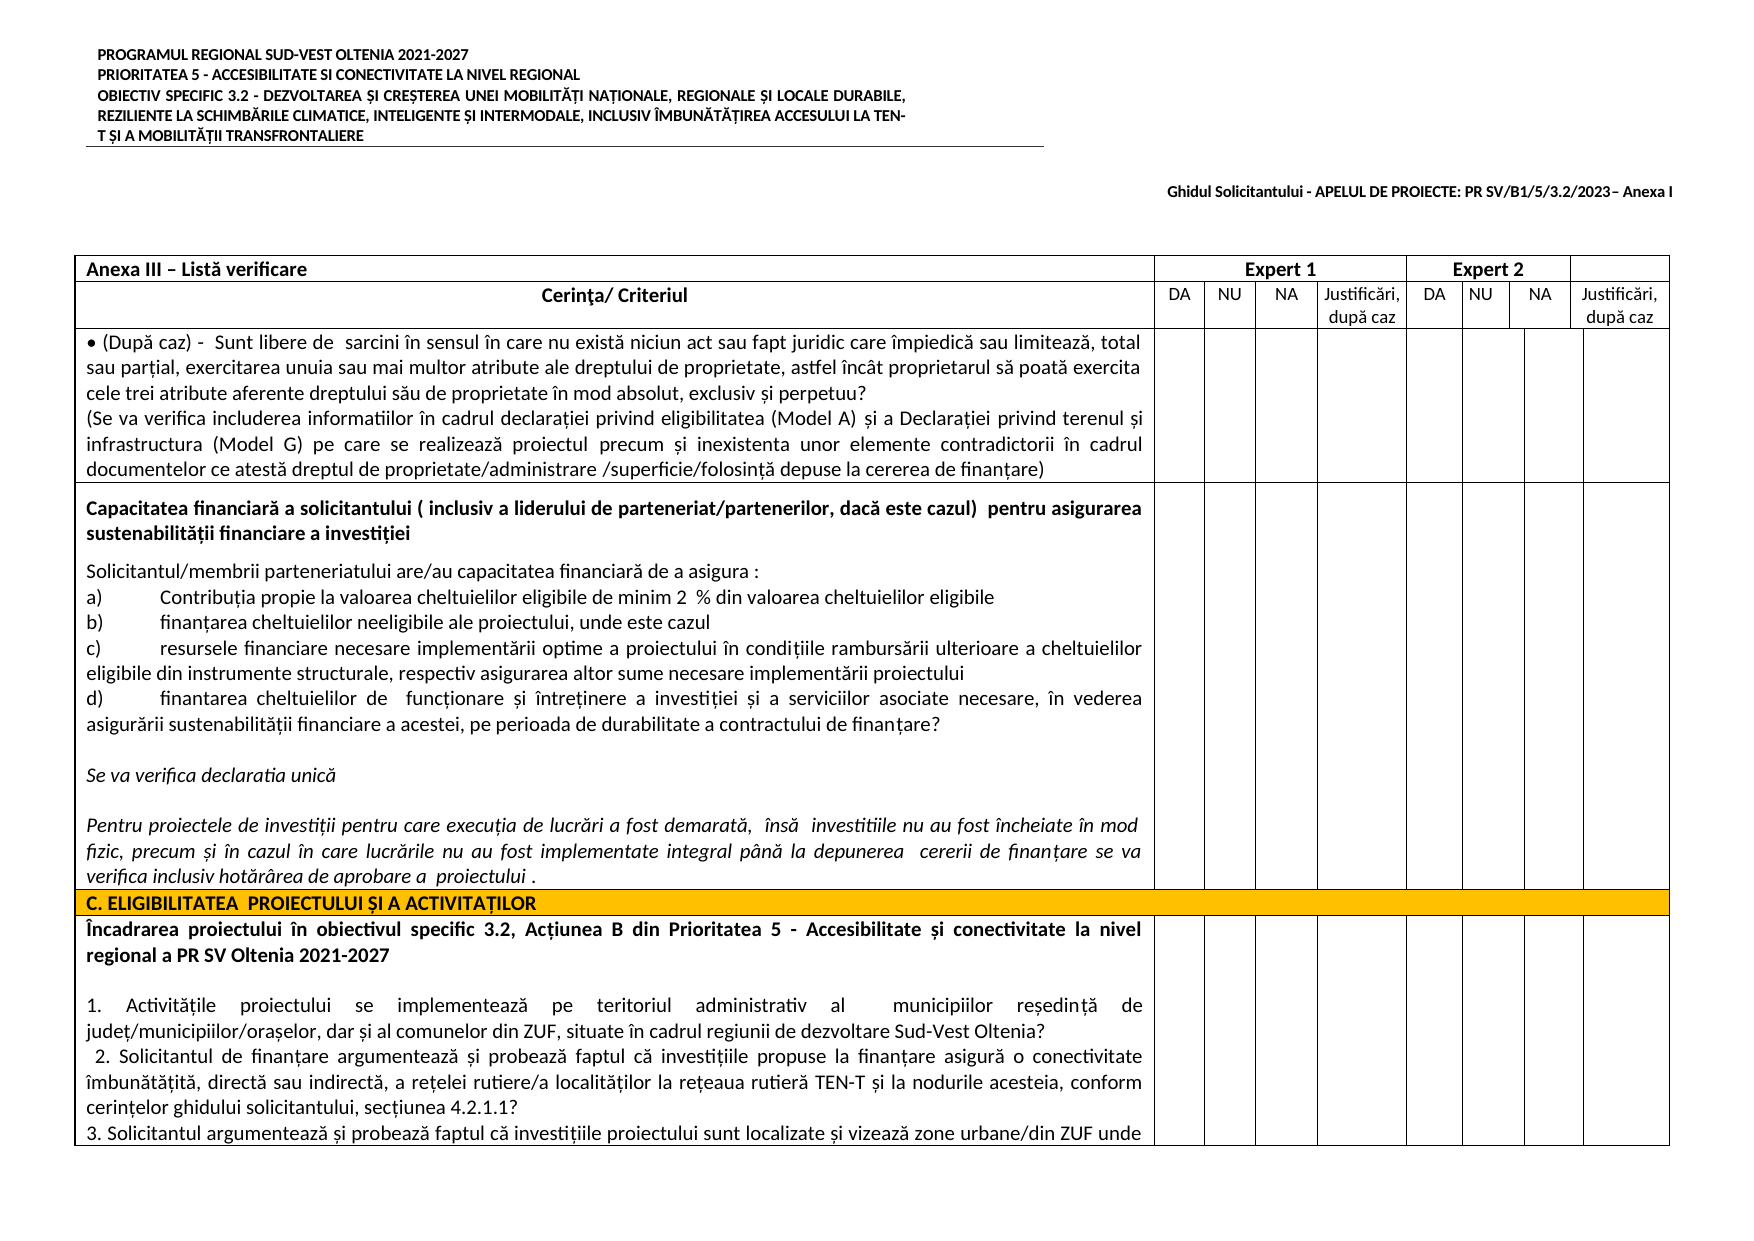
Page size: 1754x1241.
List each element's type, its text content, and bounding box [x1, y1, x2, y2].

table_cell [1205, 329, 1255, 482]
table_cell DA [1407, 282, 1462, 328]
table_header [1571, 256, 1669, 281]
table_header Expert 2 [1407, 256, 1570, 281]
table_cell [1155, 483, 1204, 889]
table_cell [1318, 916, 1406, 1145]
table_cell [1407, 483, 1462, 889]
table_cell Capacitatea financiară a solicitantului ( inclusiv a liderului de parteneriat/partenerilor, dacă este cazul) pentru asigurarea sustenabilității financiare a investiţiei Solicitantul/membrii parteneriatului are/au capacitatea financiară de a asigura : a) Contribuţia propie la valoarea cheltuielilor eligibile de minim 2 % din valoarea cheltuielilor eligibile b) finanţarea cheltuielilor neeligibile ale proiectului, unde este cazul c) resursele financiare necesare implementării optime a proiectului în condiţiile rambursării ulterioare a cheltuielilor eligibile din instrumente structurale, respectiv asigurarea altor sume necesare implementării proiectului d) finantarea cheltuielilor de funcționare și întreținere a investiţiei și a serviciilor asociate necesare, în vederea asigurării sustenabilității financiare a acestei, pe perioada de durabilitate a contractului de finanţare? Se va verifica declaratia unică Pentru proiectele de investiţii pentru care execuţia de lucrări a fost demarată, însă investitiile nu au fost încheiate în mod fizic, precum și în cazul în care lucrările nu au fost implementate integral până la depunerea cererii de finanțare se va verifica inclusiv hotărârea de aprobare a proiectului . [76, 483, 1154, 889]
table_cell [1155, 916, 1204, 1145]
table_cell [1256, 483, 1317, 889]
table_cell [1463, 916, 1524, 1145]
table_cell [1205, 483, 1255, 889]
table_cell DA [1155, 282, 1204, 328]
table_cell [1463, 483, 1524, 889]
table_cell Cerinţa/ Criteriul [76, 282, 1154, 328]
table_cell [1407, 329, 1462, 482]
table_cell [1205, 916, 1255, 1145]
table_cell NU [1205, 282, 1255, 328]
table_cell [1256, 329, 1317, 482]
table_cell [1256, 916, 1317, 1145]
table_cell [1584, 916, 1669, 1145]
table_cell [1525, 329, 1583, 482]
table_cell C. ELIGIBILITATEA PROIECTULUI ȘI A ACTIVITAȚILOR [76, 890, 1669, 915]
table_cell [1155, 329, 1204, 482]
table_cell NA [1510, 282, 1570, 328]
table_header Anexa III – Listă verificare [76, 256, 1154, 281]
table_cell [76, 916, 1154, 1145]
table_cell [1463, 329, 1524, 482]
table_cell [1584, 329, 1669, 482]
table_cell [1318, 329, 1406, 482]
table_cell Justificări, după caz [1318, 282, 1406, 328]
table_cell NA [1256, 282, 1317, 328]
table_cell [1407, 916, 1462, 1145]
table_cell [1525, 916, 1583, 1145]
table_cell NU [1463, 282, 1509, 328]
table_cell Justificări, după caz [1571, 282, 1669, 328]
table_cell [76, 329, 1154, 482]
table_cell [1584, 483, 1669, 889]
table_header Expert 1 [1155, 256, 1406, 281]
table_cell [1525, 483, 1583, 889]
table_cell [1318, 483, 1406, 889]
